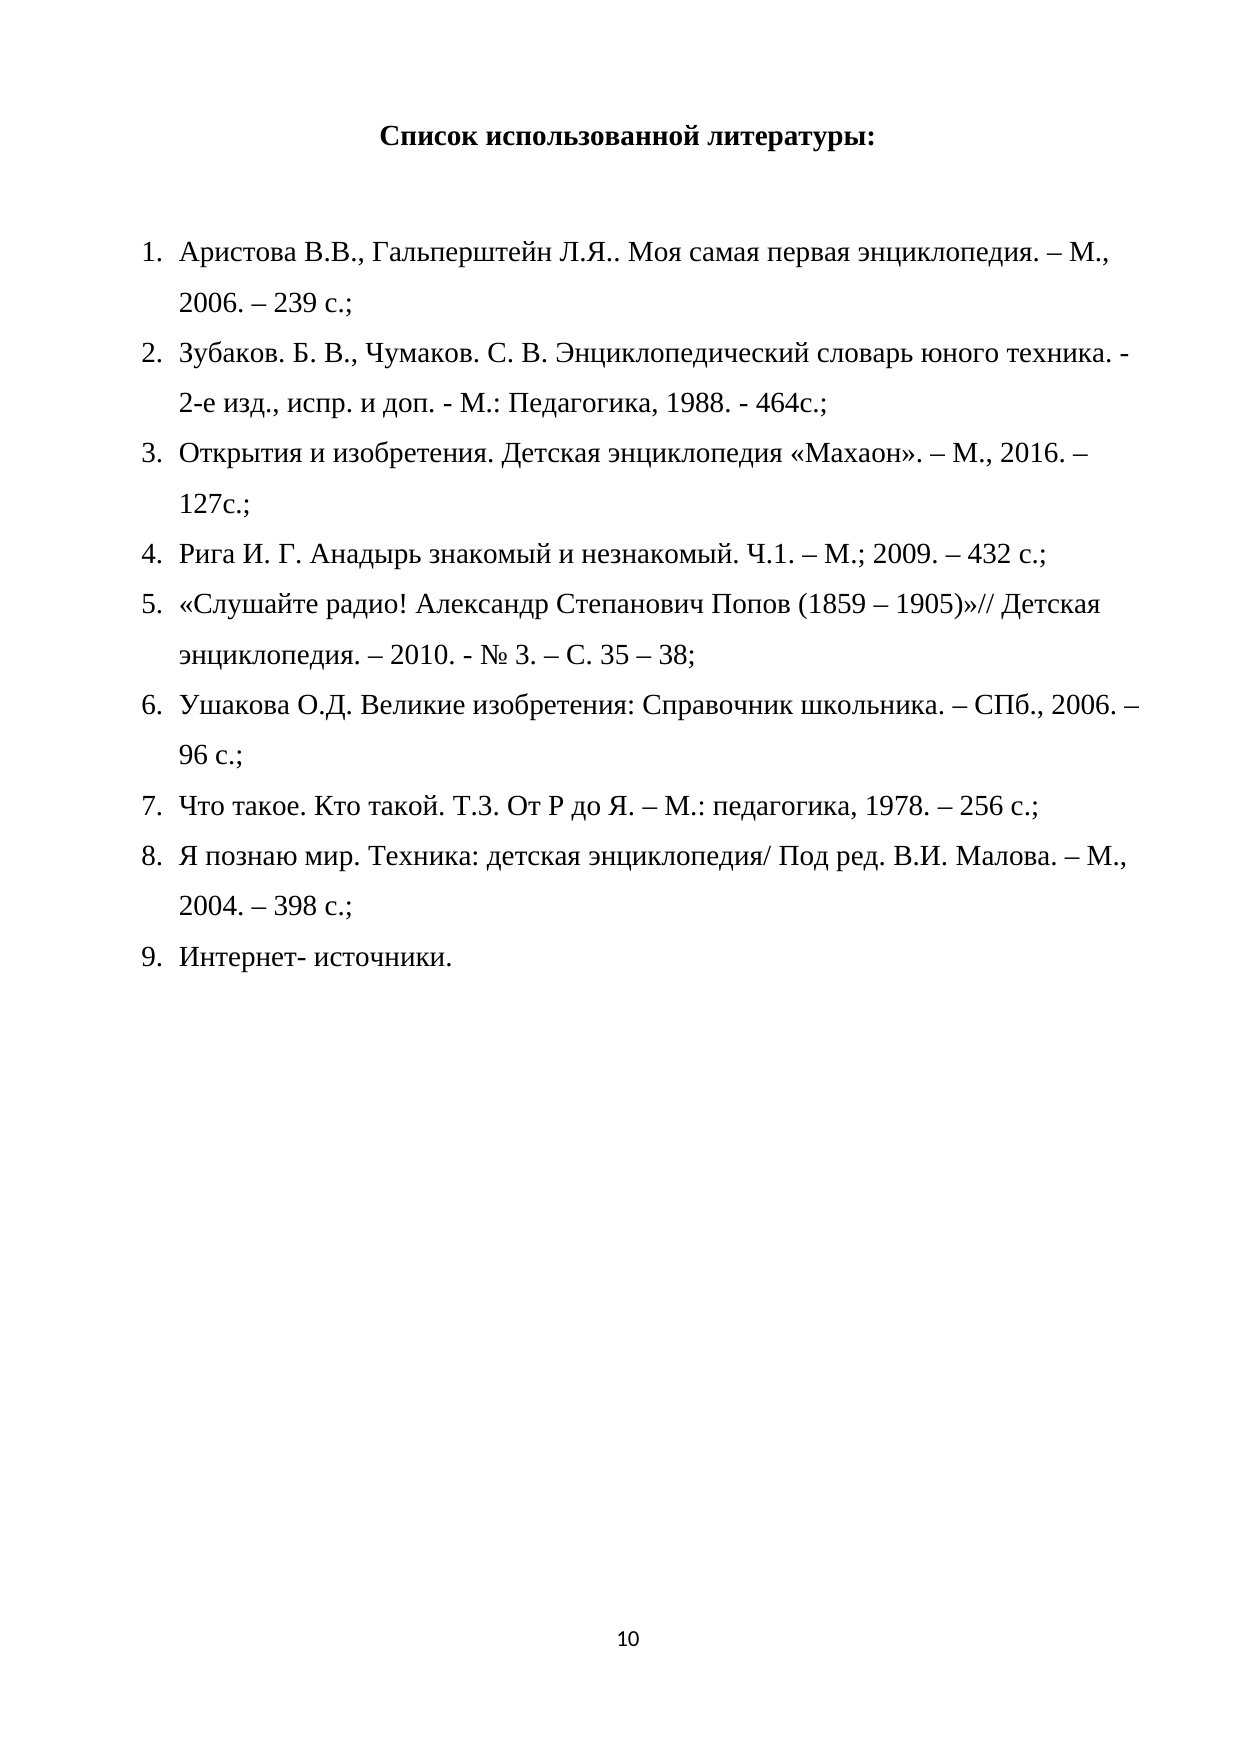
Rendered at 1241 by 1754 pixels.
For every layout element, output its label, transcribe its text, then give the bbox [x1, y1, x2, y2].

list Аристова В.В., Гальперштейн Л.Я.. Моя самая первая энциклопедия. – М., 2006. – 239 с.; [141, 234, 1152, 318]
list Интернет- источники. [141, 939, 1152, 972]
list «Слушайте радио! Александр Степанович Попов (1859 – 1905)»// Детская энциклопедия. – 2010. - № 3. – С. 35 – 38; [141, 587, 1152, 670]
text Список использованной литературы: [103, 118, 1152, 152]
list Рига И. Г. Анадырь знакомый и незнакомый. Ч.1. – М.; 2009. – 432 с.; [141, 536, 1152, 570]
list Зубаков. Б. В., Чумаков. С. В. Энциклопедический словарь юного техника. - 2-е изд., испр. и доп. - М.: Педагогика, 1988. - 464с.; [141, 335, 1152, 419]
list Я познаю мир. Техника: детская энциклопедия/ Под ред. В.И. Малова. – М., 2004. – 398 с.; [141, 838, 1152, 922]
list Открытия и изобретения. Детская энциклопедия «Махаон». – М., 2016. – 127с.; [141, 436, 1152, 519]
list Что такое. Кто такой. Т.3. От Р до Я. – М.: педагогика, 1978. – 256 с.; [141, 788, 1152, 821]
list Ушакова О.Д. Великие изобретения: Справочник школьника. – СПб., 2006. – 96 с.; [141, 687, 1152, 771]
